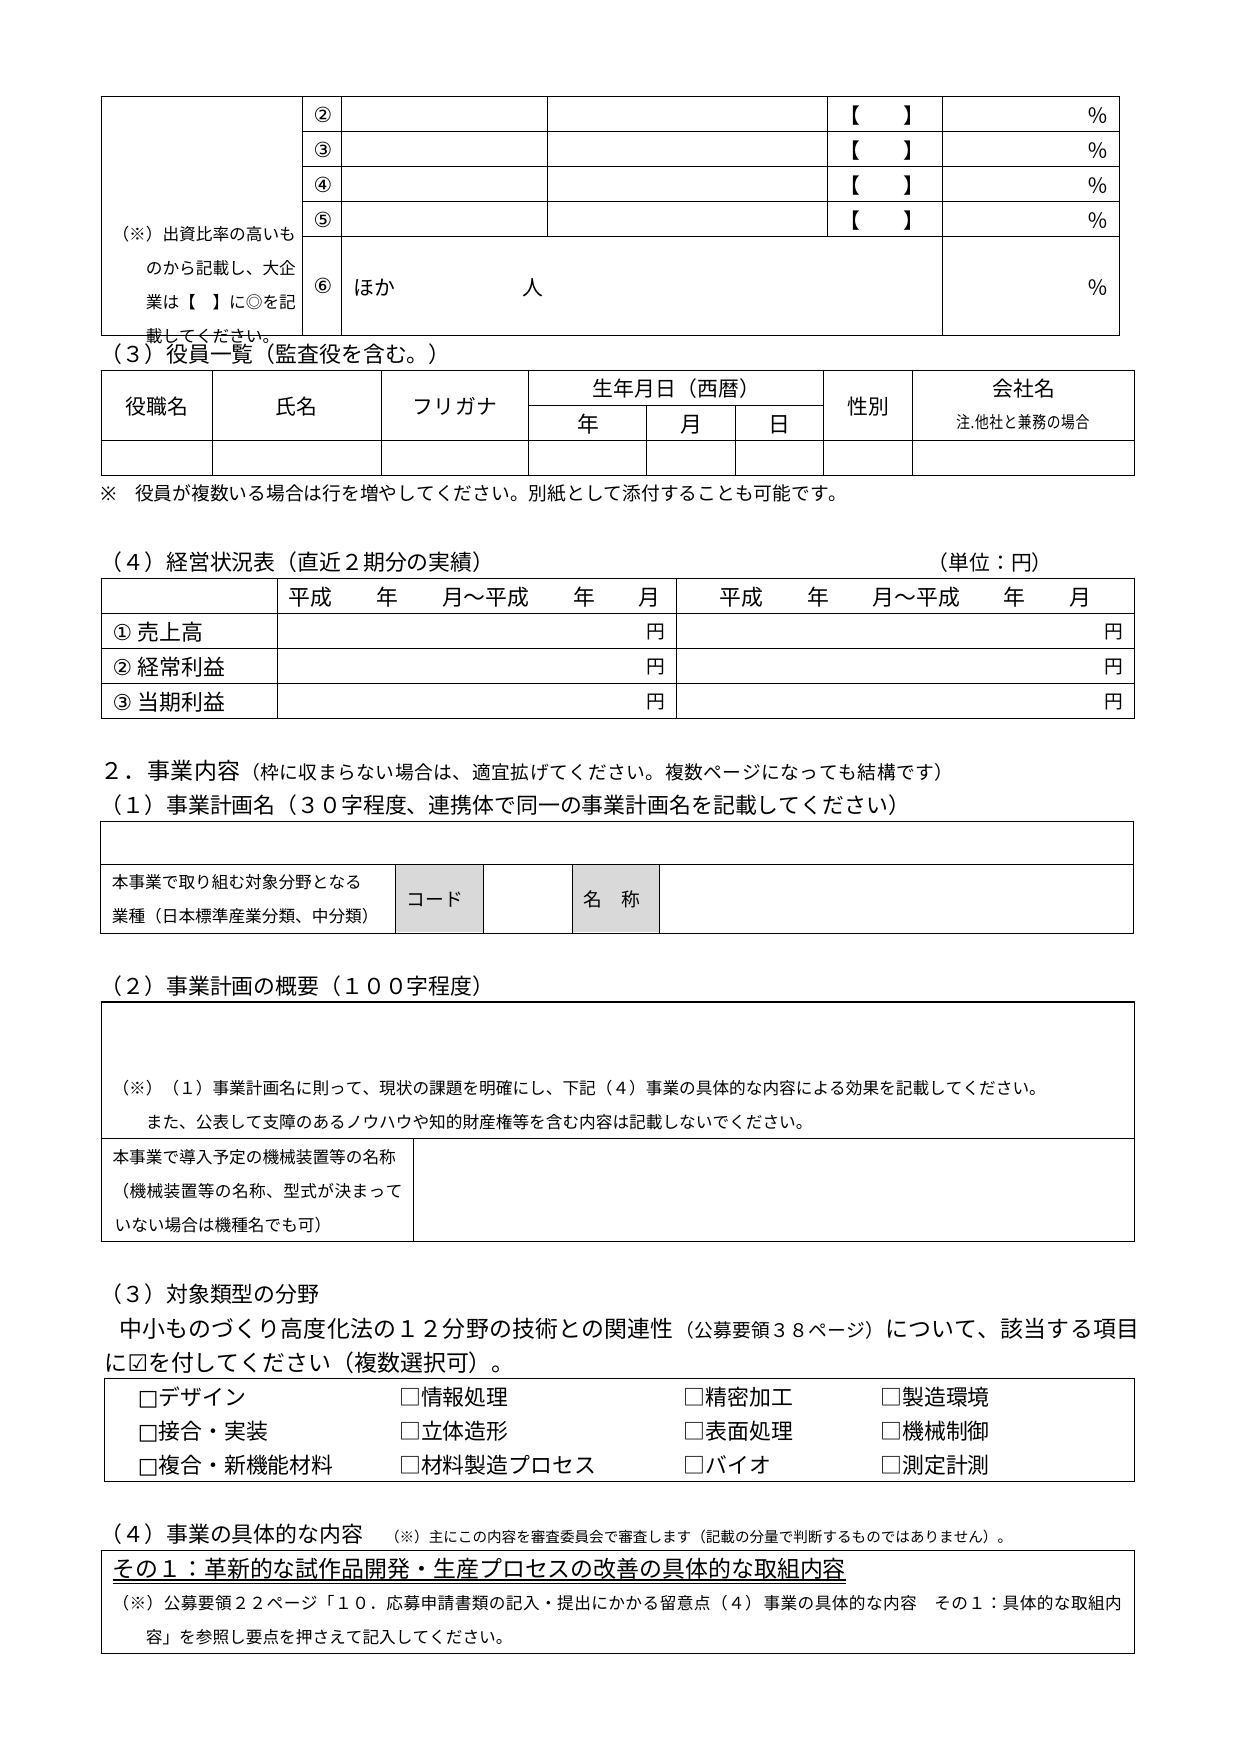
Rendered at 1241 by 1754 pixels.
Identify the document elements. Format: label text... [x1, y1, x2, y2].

table_cell ① 売上高 [102, 614, 277, 648]
text ２．事業内容（枠に収まらない場合は、適宜拡げてください。複数ページになっても結構です） [100, 753, 1140, 787]
table_cell ② [303, 97, 341, 131]
table_cell 月 [647, 406, 735, 440]
table_header 氏名 [213, 371, 381, 440]
table_cell ％ [943, 132, 1119, 166]
text 中小ものづくり高度化法の１２分野の技術との関連性（公募要領３８ページ）について、該当する項目に☑を付してください（複数選択可）。 [104, 1310, 1140, 1378]
table_cell [548, 202, 827, 236]
table_cell ③ 当期利益 [102, 684, 277, 718]
table_cell 【 】 [828, 167, 942, 201]
table_cell [660, 865, 1133, 932]
table_header [101, 822, 1133, 863]
table_cell ⑤ [303, 202, 341, 236]
table_cell 【 】 [828, 202, 942, 236]
table_cell 名 称 [573, 865, 659, 932]
text （３）対象類型の分野 [100, 1276, 1140, 1310]
table_cell 円 [278, 684, 676, 718]
table_cell [548, 167, 827, 201]
table_cell 【 】 [828, 97, 942, 131]
table_cell 日 [736, 406, 823, 440]
table_cell [529, 441, 646, 475]
table_cell [342, 132, 547, 166]
table_cell [102, 441, 212, 475]
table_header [102, 1551, 1134, 1653]
table_header 役職名 [102, 371, 212, 440]
text （４）事業の具体的な内容 （※）主にこの内容を審査委員会で審査します（記載の分量で判断するものではありません）。 [100, 1516, 1140, 1550]
table_cell 本事業で取り組む対象分野となる 業種（日本標準産業分類、中分類） [101, 865, 395, 932]
table_cell 円 [677, 684, 1134, 718]
table_cell 年 [529, 406, 646, 440]
table_cell ％ [943, 237, 1119, 335]
table_header 平成 年 月～平成 年 月 [677, 579, 1134, 613]
table_cell ほか 人 [342, 237, 942, 335]
table_cell [647, 441, 735, 475]
text （２）事業計画の概要（１００字程度） [100, 967, 1140, 1001]
table_cell [342, 97, 547, 131]
table_cell ％ [943, 97, 1119, 131]
table_cell [382, 441, 528, 475]
table_cell ⑥ [303, 237, 341, 335]
table_header [102, 579, 277, 613]
table_header 会社名 注.他社と兼務の場合 [913, 371, 1134, 440]
table_cell [342, 202, 547, 236]
text （３）役員一覧（監査役を含む。） [100, 336, 1140, 370]
table_cell コード [396, 865, 483, 932]
table_header （※）（１）事業計画名に則って、現状の課題を明確にし、下記（４）事業の具体的な内容による効果を記載してください。 また、公表して支障のあるノウハウや知的財産権等を含む内容は記載しないでください。 [102, 1003, 1134, 1138]
table_cell ％ [943, 202, 1119, 236]
text （４）経営状況表（直近２期分の実績） （単位：円） [100, 544, 1140, 578]
table_cell [548, 132, 827, 166]
table_header 生年月日（西暦） [529, 371, 823, 405]
table_cell 円 [677, 614, 1134, 648]
table_cell [414, 1139, 1134, 1241]
table_cell ④ [303, 167, 341, 201]
table_cell [736, 441, 823, 475]
table_cell 本事業で導入予定の機械装置等の名称 （機械装置等の名称、型式が決まっていない場合は機種名でも可） [102, 1139, 413, 1241]
table_cell [824, 441, 912, 475]
table_cell ③ [303, 132, 341, 166]
table_cell 【 】 [828, 132, 942, 166]
table_header 平成 年 月～平成 年 月 [278, 579, 676, 613]
table_cell 円 [278, 649, 676, 683]
table_cell 円 [677, 649, 1134, 683]
table_header フリガナ [382, 371, 528, 440]
text （１）事業計画名（３０字程度、連携体で同一の事業計画名を記載してください） [100, 787, 1140, 821]
table_cell [913, 441, 1134, 475]
table_cell ② 経常利益 [102, 649, 277, 683]
table_cell [213, 441, 381, 475]
table_cell ％ [943, 167, 1119, 201]
table_header □デザイン □情報処理 □精密加工 □製造環境 □接合・実装 □立体造形 □表面処理 □機械制御 □複合・新機能材料 □材料製造プロセス □バイオ □測定計測 [105, 1379, 1134, 1481]
table_header 性別 [824, 371, 912, 440]
table_cell [342, 167, 547, 201]
table_cell [548, 97, 827, 131]
text ※ 役員が複数いる場合は行を増やしてください。別紙として添付することも可能です。 [100, 476, 1140, 510]
table_cell [484, 865, 572, 932]
table_cell 円 [278, 614, 676, 648]
